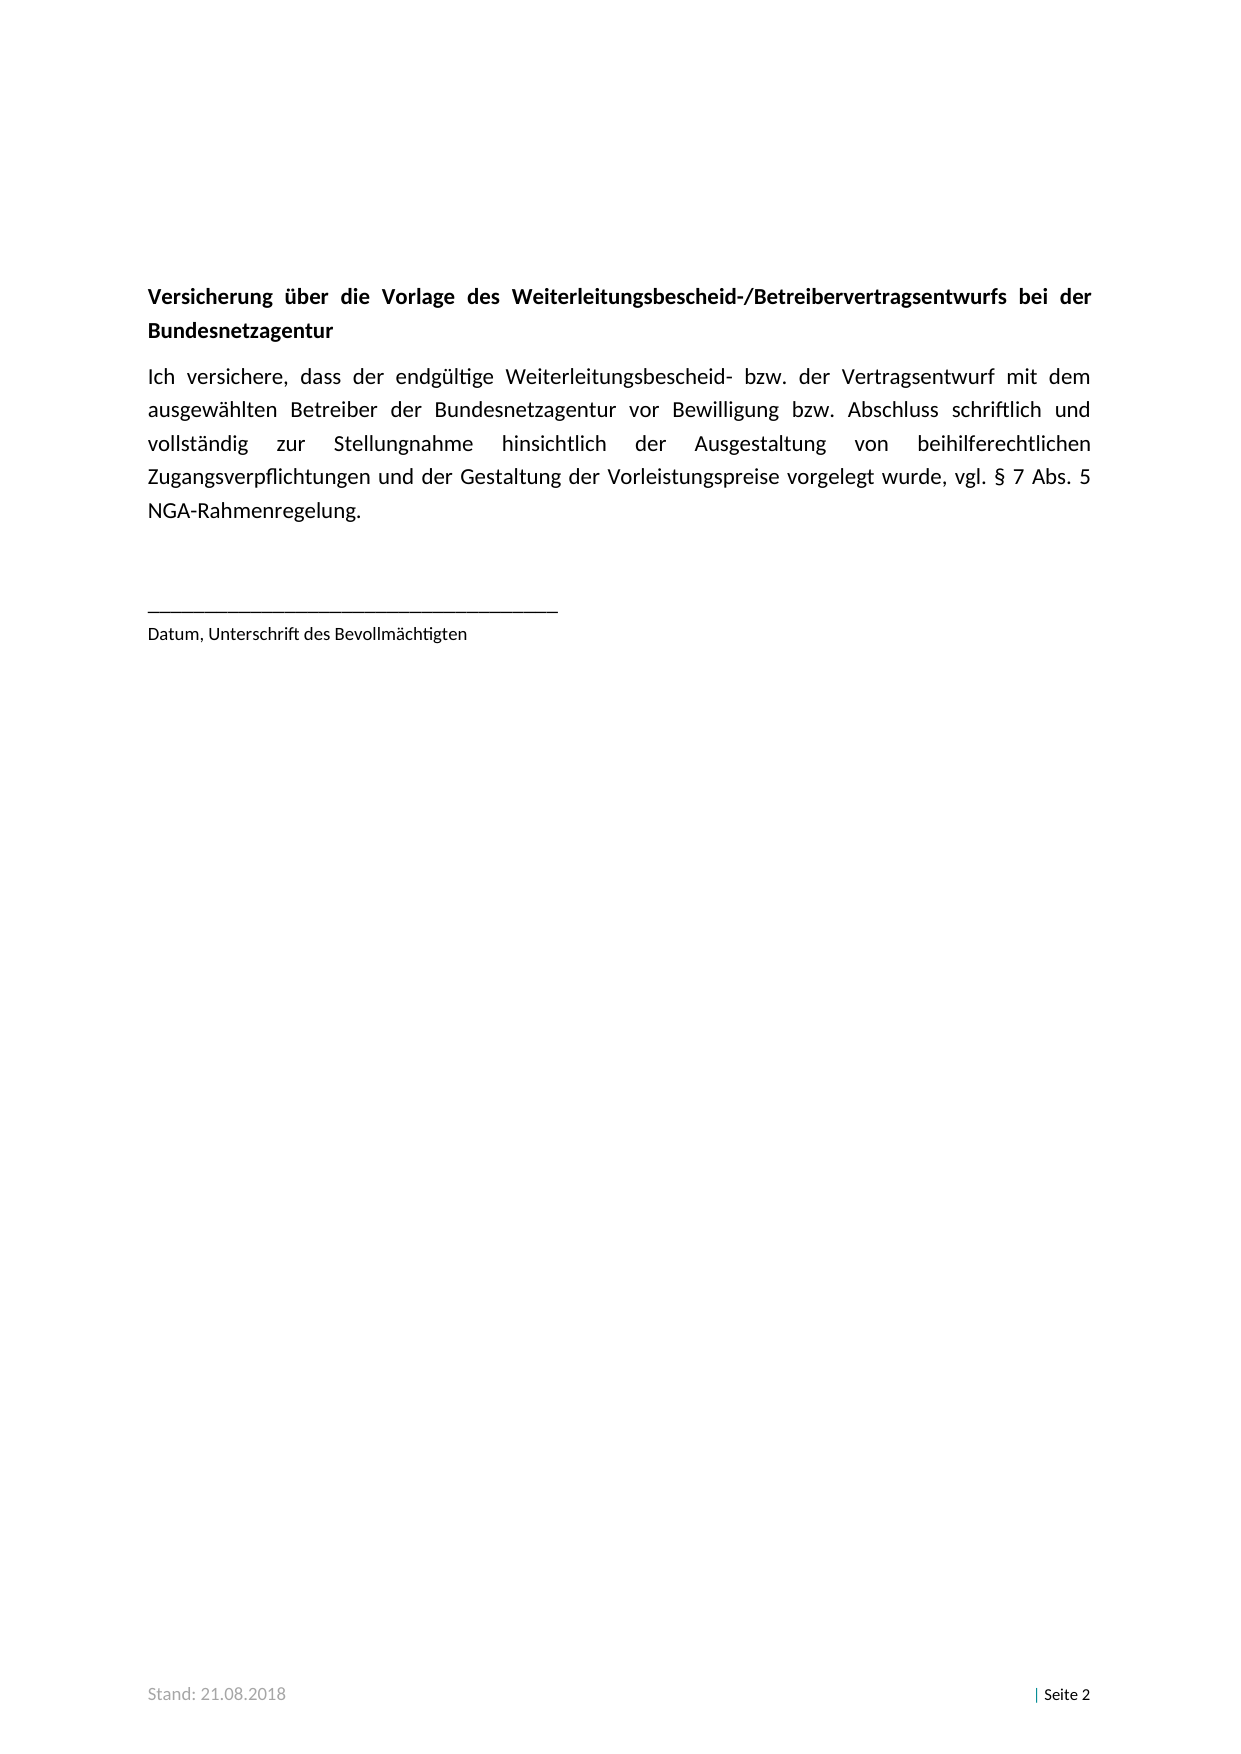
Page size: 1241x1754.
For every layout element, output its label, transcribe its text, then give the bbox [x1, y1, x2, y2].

text Ich versichere, dass der endgültige Weiterleitungsbescheid- bzw. der Vertragsentwurf mit dem ausgewählten Betreiber der Bundesnetzagentur vor Bewilligung bzw. Abschluss schriftlich und vollständig zur Stellungnahme hinsichtlich der Ausgestaltung von beihilferechtlichen Zugangsverpflichtungen und der Gestaltung der Vorleistungspreise vorgelegt wurde, vgl. § 7 Abs. 5 NGA-Rahmenregelung. [148, 362, 1092, 524]
text Datum, Unterschrift des Bevollmächtigten [148, 622, 1092, 644]
text ____________________________________ [148, 588, 1092, 616]
text Versicherung über die Vorlage des Weiterleitungsbescheid-/Betreibervertragsentwurfs bei der Bundesnetzagentur [148, 282, 1092, 344]
